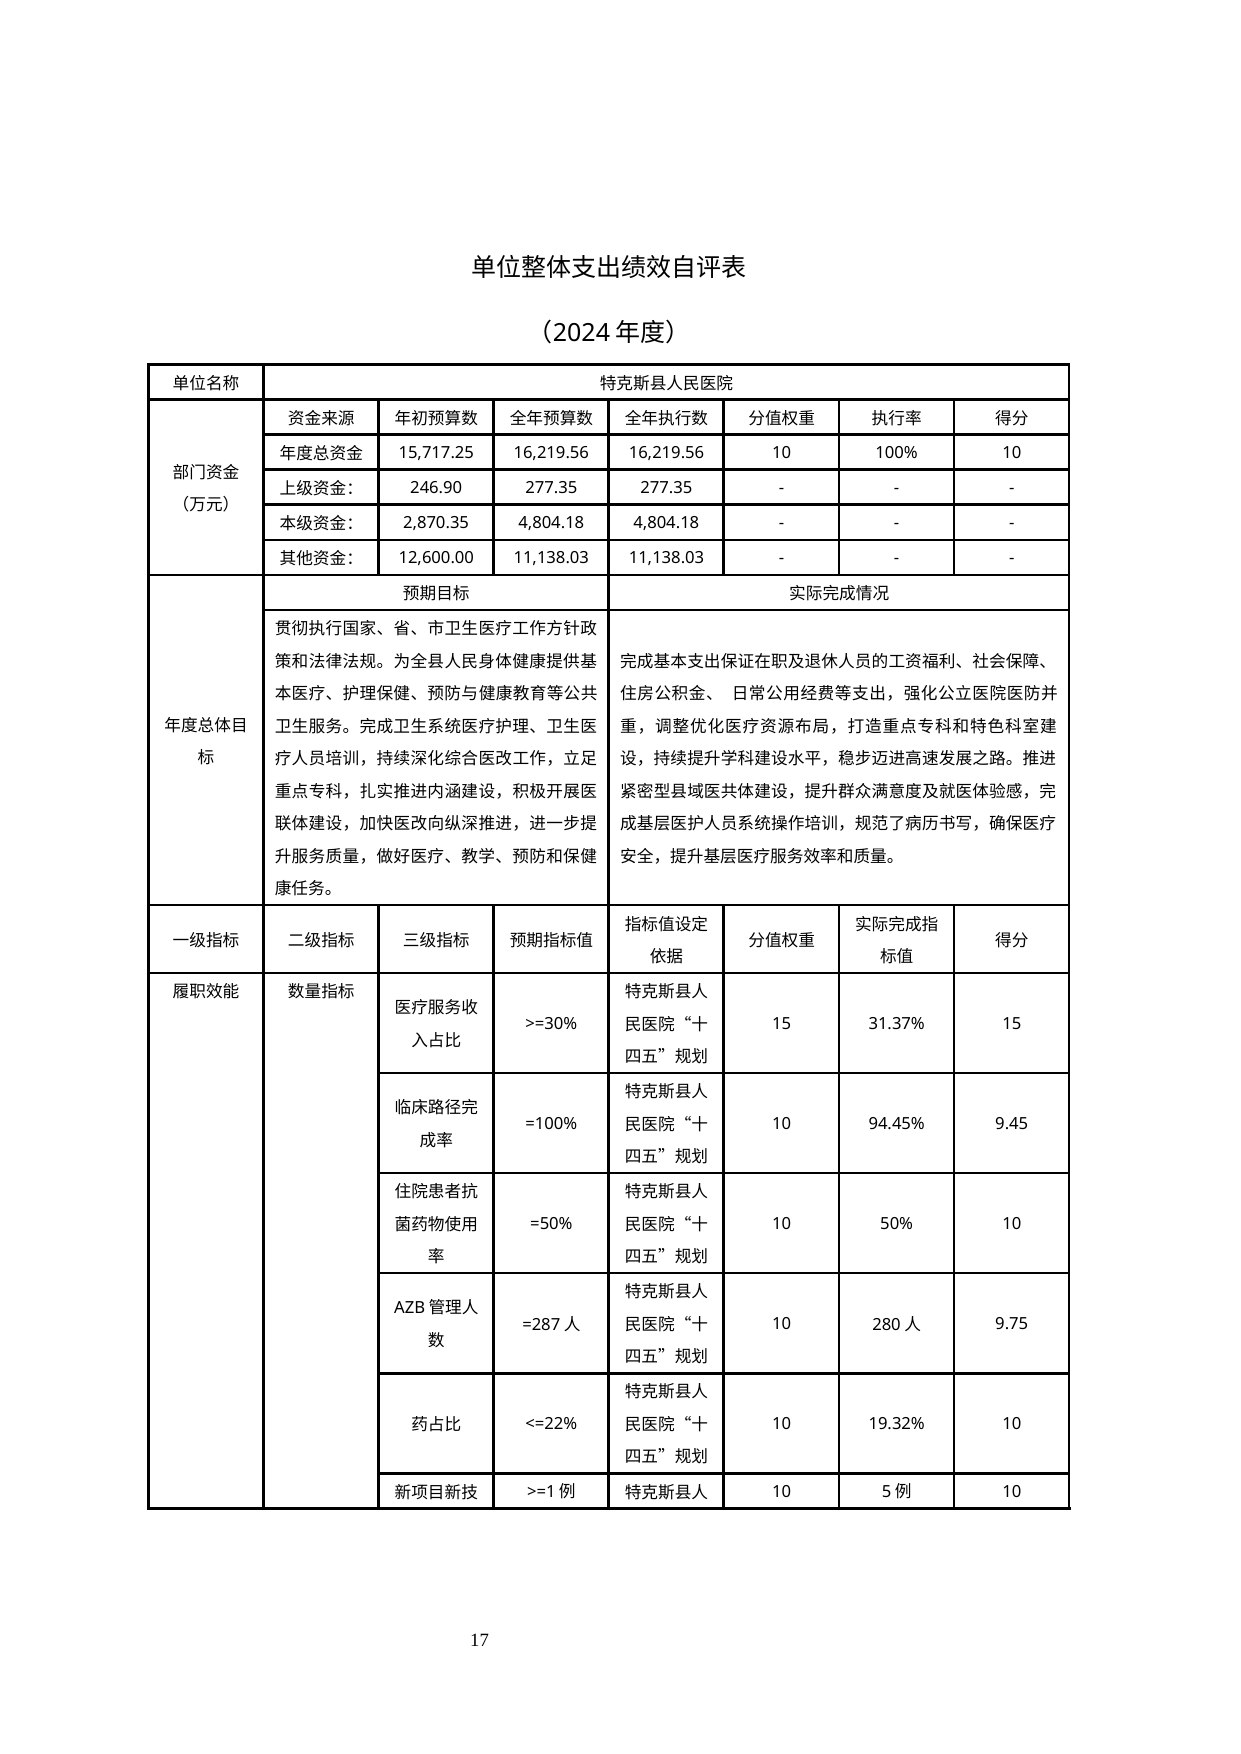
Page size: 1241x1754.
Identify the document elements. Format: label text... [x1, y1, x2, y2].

table_cell 10 [725, 1475, 838, 1507]
table_cell 94.45% [840, 1074, 953, 1172]
table_cell 得分 [955, 401, 1068, 433]
table_cell 医疗服务收入占比 [380, 974, 492, 1071]
table_cell 年度总体目标 [150, 576, 262, 904]
table_cell 2,870.35 [380, 506, 492, 538]
table_cell 特克斯县人民医院“十四五”规划 [610, 1174, 722, 1272]
table_cell 16,219.56 [610, 436, 722, 468]
table_cell 10 [725, 1375, 838, 1472]
table_cell （2024年度） [148, 298, 1069, 363]
table_cell 4,804.18 [610, 506, 722, 538]
table_cell 本级资金： [265, 506, 377, 538]
table_cell 药占比 [380, 1375, 492, 1472]
table_cell 特克斯县人民医院“十四五”规划 [610, 974, 722, 1071]
table_cell 50% [840, 1174, 953, 1272]
table_cell 31.37% [840, 974, 953, 1071]
table_cell 预期目标 [265, 576, 607, 609]
table_cell 全年执行数 [610, 401, 722, 433]
table_cell 分值权重 [725, 906, 838, 971]
table_cell 实际完成指标值 [840, 906, 953, 971]
table_cell 15 [955, 974, 1068, 1071]
table_cell 三级指标 [380, 906, 492, 971]
table_cell 10 [955, 1375, 1068, 1472]
table_cell - [725, 506, 838, 538]
table_cell 临床路径完成率 [380, 1074, 492, 1172]
table_cell 15 [725, 974, 838, 1071]
table_cell - [840, 506, 953, 538]
table_cell 246.90 [380, 471, 492, 503]
table_cell 15,717.25 [380, 436, 492, 468]
table_cell 特克斯县人民医院“十四五”规划 [610, 1074, 722, 1172]
table_cell 指标值设定依据 [610, 906, 722, 971]
table_cell 11,138.03 [495, 541, 607, 573]
table_cell - [840, 471, 953, 503]
table_cell 19.32% [840, 1375, 953, 1472]
table_cell - [955, 471, 1068, 503]
table_cell 5例 [840, 1475, 953, 1507]
table_cell <=22% [495, 1375, 607, 1472]
table_cell 得分 [955, 906, 1068, 971]
table_cell 10 [955, 436, 1068, 468]
table_cell - [725, 541, 838, 573]
table_cell 16,219.56 [495, 436, 607, 468]
table_header 单位整体支出绩效自评表 [148, 233, 1069, 298]
table_cell >=1例 [495, 1475, 607, 1507]
table_cell 二级指标 [265, 906, 377, 971]
table_cell 特克斯县人民医院“十四五”规划 [610, 1274, 722, 1372]
table_cell AZB管理人数 [380, 1274, 492, 1372]
table_cell =100% [495, 1074, 607, 1172]
table_cell =287人 [495, 1274, 607, 1372]
table_cell 执行率 [840, 401, 953, 433]
table_cell 新项目新技术例数 [380, 1475, 492, 1507]
table_cell 资金来源 [265, 401, 377, 433]
table_cell 特克斯县人民医院“十四五”规划 [610, 1375, 722, 1472]
table_cell 实际完成情况 [610, 576, 1068, 609]
table_cell =50% [495, 1174, 607, 1272]
table_cell 特克斯县人民医院“十四五”规划 [610, 1475, 722, 1507]
table_cell 年初预算数 [380, 401, 492, 433]
table_cell 一级指标 [150, 906, 262, 971]
table_cell 年度总资金 [265, 436, 377, 468]
table_cell - [840, 541, 953, 573]
table_cell 10 [955, 1174, 1068, 1272]
table_cell 其他资金： [265, 541, 377, 573]
table_cell - [725, 471, 838, 503]
table_cell 10 [725, 1274, 838, 1372]
table_cell 贯彻执行国家、省、市卫生医疗工作方针政策和法律法规。为全县人民身体健康提供基本医疗、护理保健、预防与健康教育等公共卫生服务。完成卫生系统医疗护理、卫生医疗人员培训，持续深化综合医改工作，立足重点专科，扎实推进内涵建设，积极开展医联体建设，加快医改向纵深推进，进一步提升服务质量，做好医疗、教学、预防和保健康任务。 [265, 611, 607, 904]
table_cell >=30% [495, 974, 607, 1071]
table_cell 住院患者抗菌药物使用率 [380, 1174, 492, 1272]
table_cell 特克斯县人民医院 [265, 366, 1068, 398]
table_cell 100% [840, 436, 953, 468]
table_cell 10 [725, 1074, 838, 1172]
table_cell 10 [955, 1475, 1068, 1507]
table_cell 部门资金（万元） [150, 401, 262, 573]
table_cell - [955, 541, 1068, 573]
table_cell 单位名称 [150, 366, 262, 398]
table_cell 分值权重 [725, 401, 838, 433]
table_cell 277.35 [495, 471, 607, 503]
table_cell 预期指标值 [495, 906, 607, 971]
table_cell 280人 [840, 1274, 953, 1372]
table_cell 10 [725, 1174, 838, 1272]
table_cell - [955, 506, 1068, 538]
table_cell 9.45 [955, 1074, 1068, 1172]
table_cell 4,804.18 [495, 506, 607, 538]
table_cell 完成基本支出保证在职及退休人员的工资福利、社会保障、住房公积金、 日常公用经费等支出，强化公立医院医防并重，调整优化医疗资源布局，打造重点专科和特色科室建设，持续提升学科建设水平，稳步迈进高速发展之路。推进紧密型县域医共体建设，提升群众满意度及就医体验感，完成基层医护人员系统操作培训，规范了病历书写，确保医疗安全，提升基层医疗服务效率和质量。 [610, 611, 1068, 904]
table_cell 10 [725, 436, 838, 468]
table_cell 上级资金： [265, 471, 377, 503]
table_cell 数量指标 [265, 974, 377, 1507]
table_cell 11,138.03 [610, 541, 722, 573]
table_cell 12,600.00 [380, 541, 492, 573]
table_cell 9.75 [955, 1274, 1068, 1372]
table_cell 全年预算数 [495, 401, 607, 433]
table_cell 履职效能 [150, 974, 262, 1507]
table_cell 277.35 [610, 471, 722, 503]
